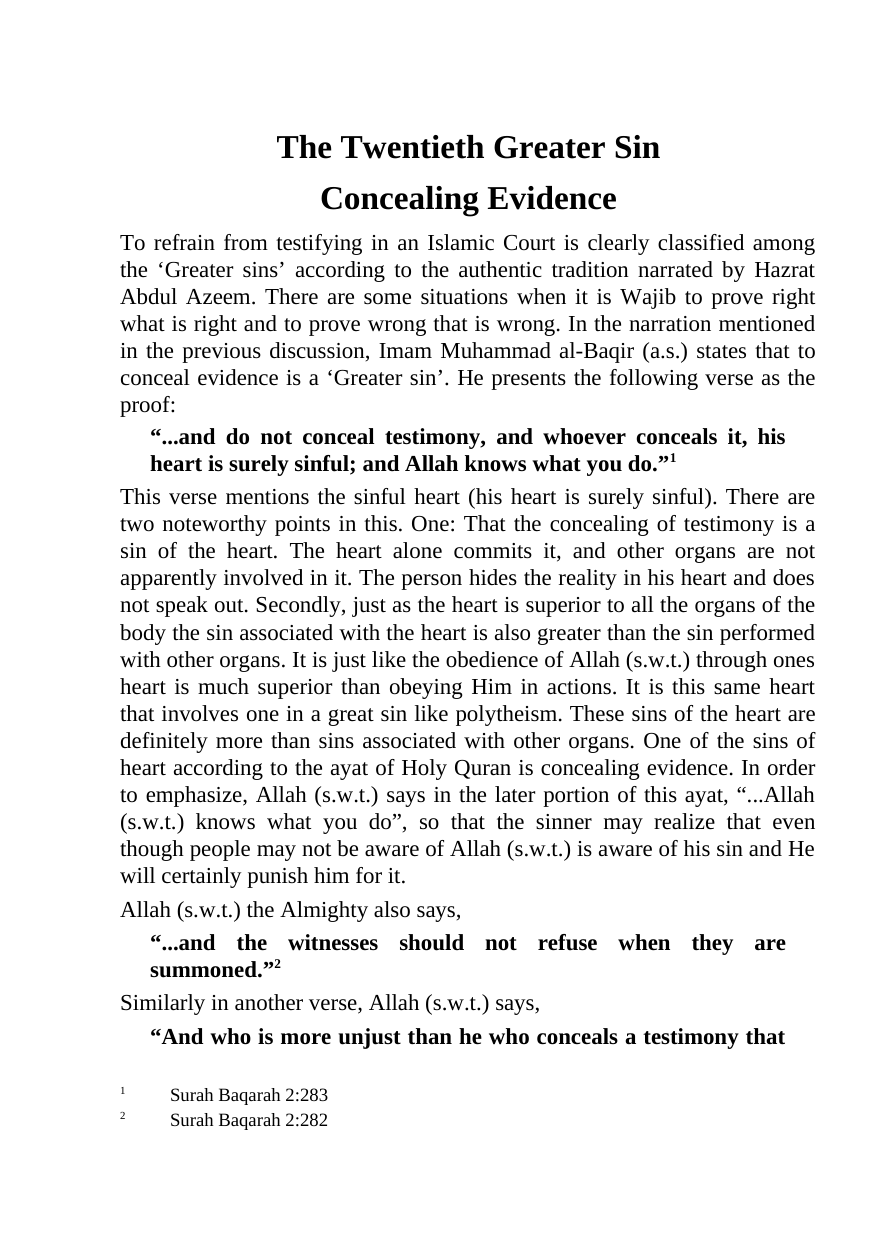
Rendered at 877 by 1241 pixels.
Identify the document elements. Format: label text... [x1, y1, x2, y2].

text “...and the witnesses should not refuse when they are summoned.” [150, 929, 787, 983]
text “...and do not conceal testimony, and whoever conceals it, his heart is surely sinful; and Allah knows what you do.” [150, 422, 787, 477]
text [150, 1022, 787, 1049]
text Similarly in another verse, Allah (s.w.t.) says, [120, 989, 817, 1016]
subtitle The Twentieth Greater Sin [120, 127, 817, 165]
text Allah (s.w.t.) the Almighty also says, [120, 895, 817, 922]
text This verse mentions the sinful heart (his heart is surely sinful). There are two noteworthy points in this. One: That the concealing of testimony is a sin of the heart. The heart alone commits it, and other organs are not apparently involved in it. The person hides the reality in his heart and does not speak out. Secondly, just as the heart is superior to all the organs of the body the sin associated with the heart is also greater than the sin performed with other organs. It is just like the obedience of Allah (s.w.t.) through ones heart is much superior than obeying Him in actions. It is this same heart that involves one in a great sin like polytheism. These sins of the heart are definitely more than sins associated with other organs. One of the sins of heart according to the ayat of Holy Quran is concealing evidence. In order to emphasize, Allah (s.w.t.) says in the later portion of this ayat, “...Allah (s.w.t.) knows what you do”, so that the sinner may realize that even though people may not be aware of Allah (s.w.t.) is aware of his sin and He will certainly punish him for it. [120, 483, 817, 889]
subtitle Concealing Evidence [120, 178, 817, 216]
text To refrain from testifying in an Islamic Court is clearly classified among the ‘Greater sins’ according to the authentic tradition narrated by Hazrat Abdul Azeem. There are some situations when it is Wajib to prove right what is right and to prove wrong that is wrong. In the narration mentioned in the previous discussion, Imam Muhammad al-Baqir (a.s.) states that to conceal evidence is a ‘Greater sin’. He presents the following verse as the proof: [120, 229, 817, 418]
